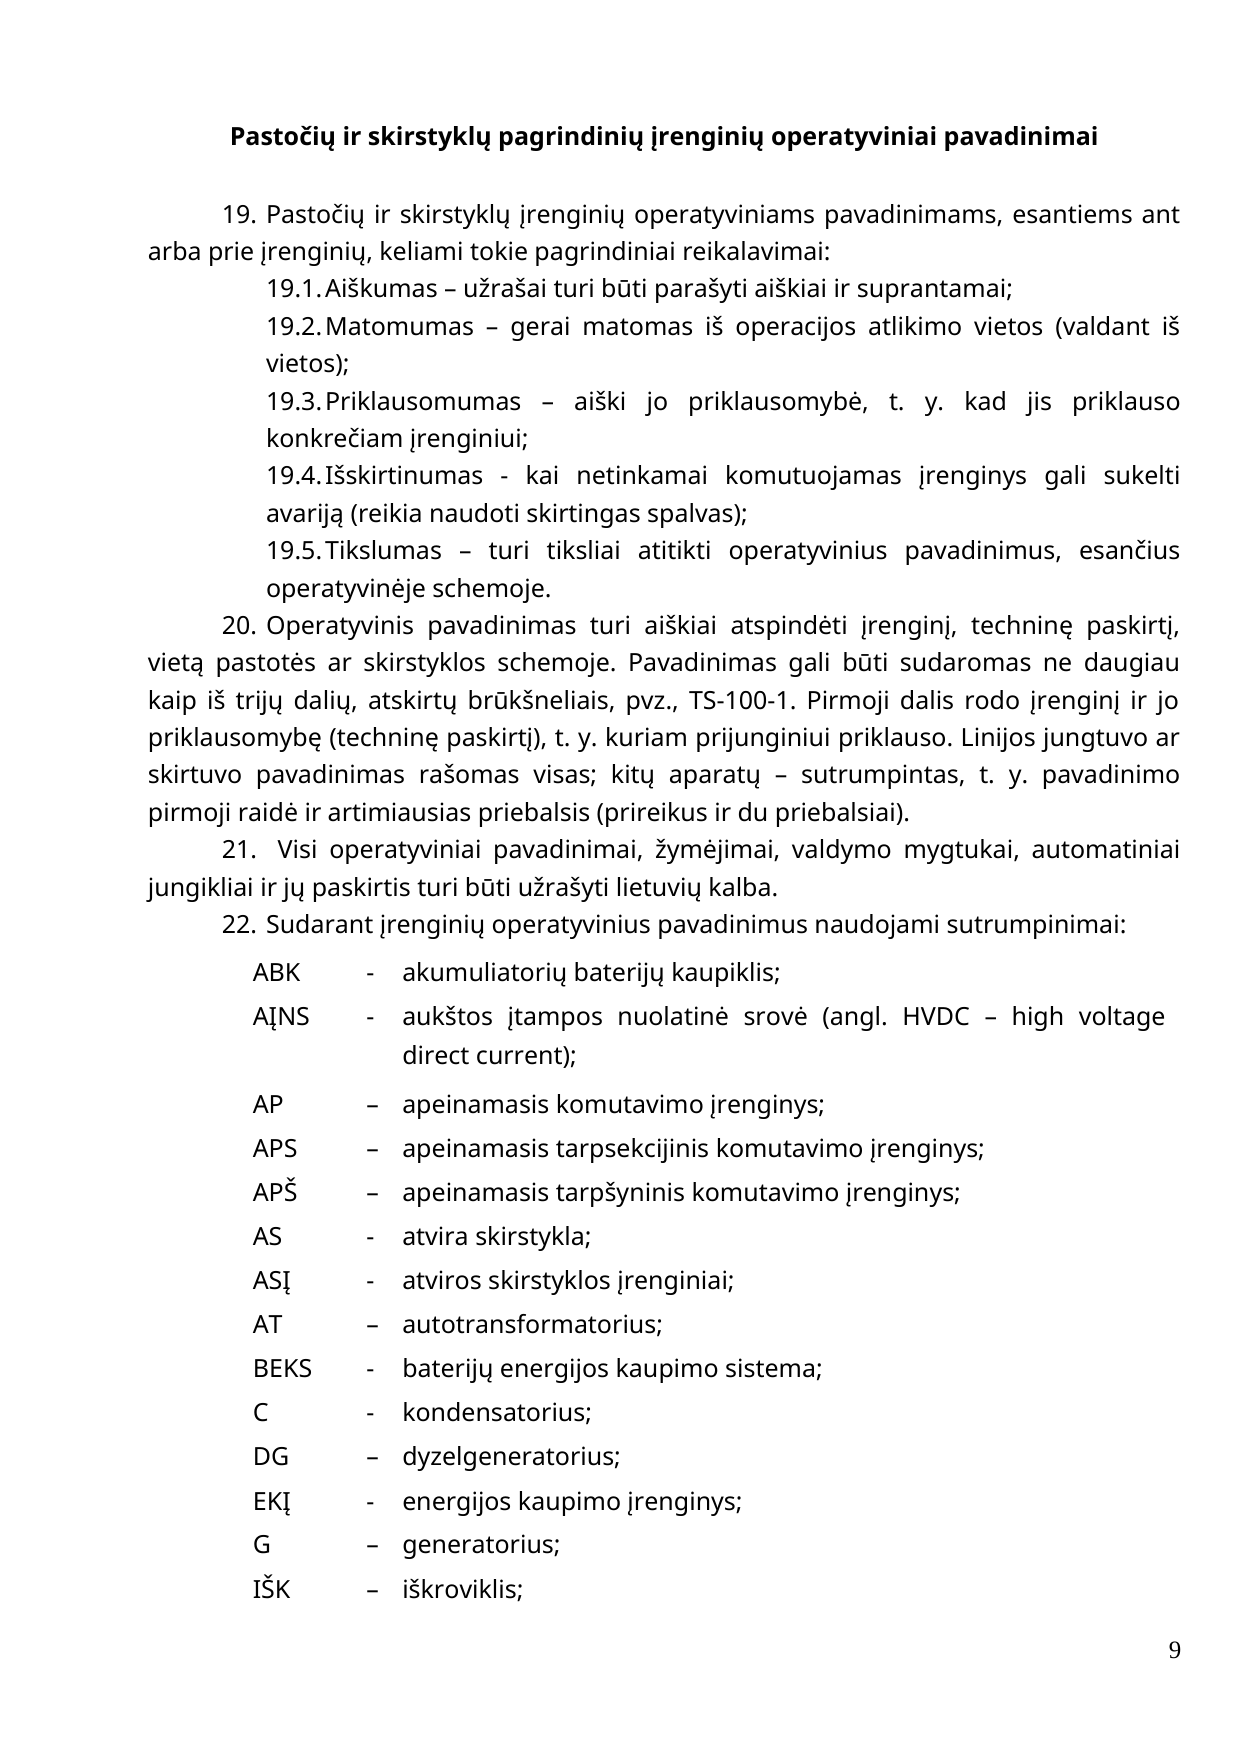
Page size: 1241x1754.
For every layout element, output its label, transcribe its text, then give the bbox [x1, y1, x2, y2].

table_header - - – [355, 954, 391, 1131]
list Išskirtinumas - kai netinkamai komutuojamas įrenginys gali sukelti avariją (reikia naudoti skirtingas spalvas); [266, 458, 1181, 529]
table_cell – - [355, 1571, 391, 1615]
table_cell generatorius; [391, 1527, 1178, 1571]
table_cell G [241, 1527, 355, 1571]
table_cell DG EKĮ [241, 1439, 355, 1527]
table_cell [391, 1571, 1178, 1615]
table_cell APS [241, 1131, 355, 1175]
table_cell apeinamasis tarpšyninis komutavimo įrenginys; atvira skirstykla; atviros skirstyklos įrenginiai; [391, 1175, 1178, 1307]
list Sudarant įrenginių operatyvinius pavadinimus naudojami sutrumpinimai: [148, 907, 1181, 941]
list Matomumas – gerai matomas iš operacijos atlikimo vietos (valdant iš vietos); [266, 308, 1181, 380]
table_cell dyzelgeneratorius; energijos kaupimo įrenginys; [391, 1439, 1178, 1527]
table_cell IŠK ĮPR [241, 1571, 355, 1615]
table_cell apeinamasis tarpsekcijinis komutavimo įrenginys; [391, 1131, 1178, 1175]
table_cell – - [355, 1439, 391, 1527]
table_header akumuliatorių baterijų kaupiklis; aukštos įtampos nuolatinė srovė (angl. HVDC – high voltage direct current); apeinamasis komutavimo įrenginys; [391, 954, 1178, 1131]
table_cell – - - [355, 1307, 391, 1439]
table_cell – [355, 1131, 391, 1175]
table_cell AT BEKS C [241, 1307, 355, 1439]
table_cell autotransformatorius; baterijų energijos kaupimo sistema; kondensatorius; [391, 1307, 1178, 1439]
table_header ABK AĮNS AP [241, 954, 355, 1131]
subtitle Pastočių ir skirstyklų pagrindinių įrenginių operatyviniai pavadinimai [148, 118, 1181, 152]
table_cell – - - [355, 1175, 391, 1307]
list Operatyvinis pavadinimas turi aiškiai atspindėti įrenginį, techninę paskirtį, vietą pastotės аr skirstyklos schemoje. Pavadinimas gali būti sudaromas ne daugiau kaip iš trijų dalių, atskirtų brūkšneliais, pvz., TS-100-1. Pirmoji dalis rodo įrenginį ir jo priklausomybę (techninę paskirtį), t. y. kuriam prijunginiui priklauso. Linijos jungtuvo ar skirtuvo pavadinimas rašomas visas; kitų aparatų – sutrumpintas, t. y. pavadinimo pirmoji raidė ir artimiausias priebalsis (prireikus ir du priebalsiai). [148, 608, 1181, 829]
list Priklausomumas – aiški jo priklausomybė, t. y. kad jis priklauso konkrečiam įrenginiui; [266, 383, 1181, 455]
list Aiškumas – užrašai turi būti parašyti aiškiai ir suprantamai; [266, 271, 1181, 305]
table_cell APŠ AS ASĮ [241, 1175, 355, 1307]
list Pastočių ir skirstyklų įrenginių operatyviniams pavadinimams, esantiems ant arba prie įrenginių, keliami tokie pagrindiniai reikalavimai: [148, 196, 1181, 268]
table_cell – [355, 1527, 391, 1571]
list Tikslumas – turi tiksliai atitikti operatyvinius pavadinimus, esančius operatyvinėje schemoje. [266, 533, 1181, 604]
list Visi operatyviniai pavadinimai, žymėjimai, valdymo mygtukai, automatiniai jungikliai ir jų paskirtis turi būti užrašyti lietuvių kalba. [148, 832, 1181, 903]
